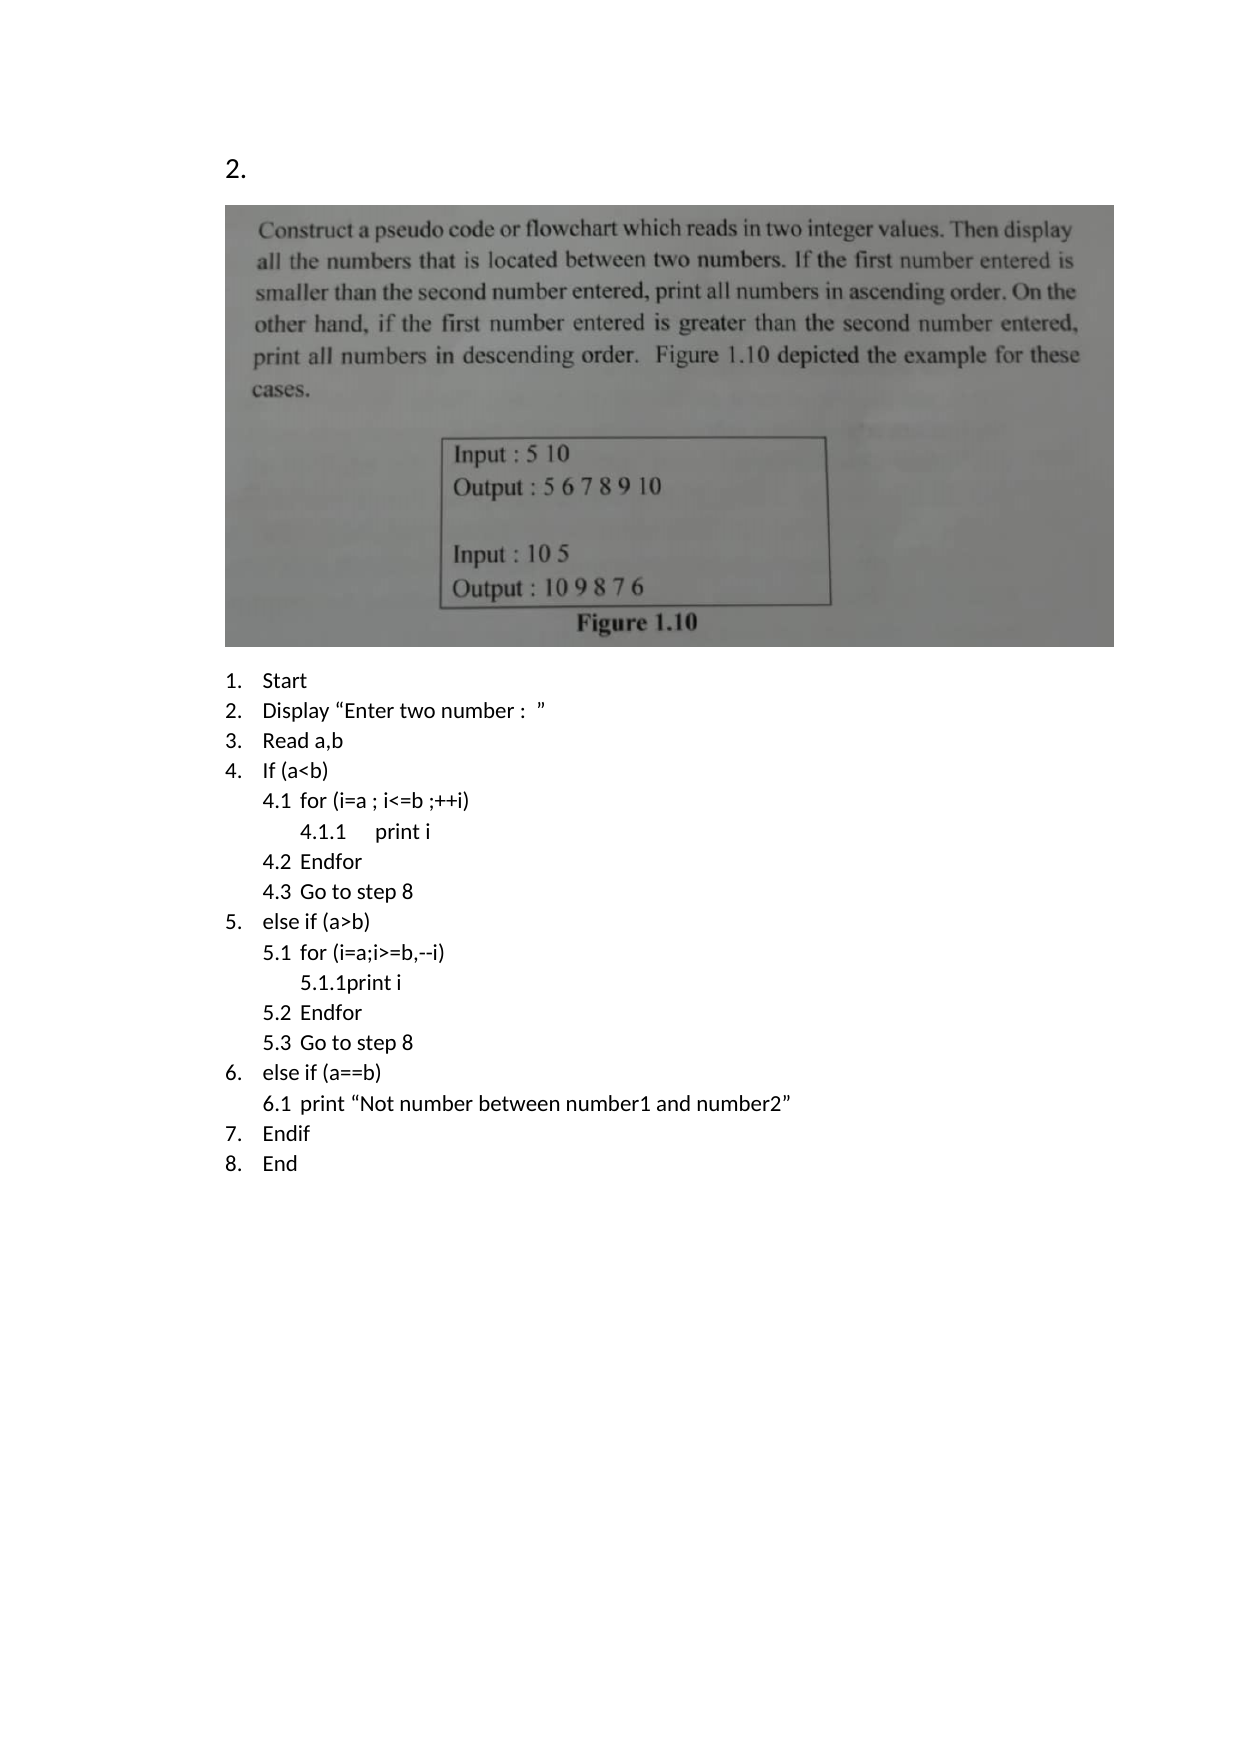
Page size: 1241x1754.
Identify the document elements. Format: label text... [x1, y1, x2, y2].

list 5.1.1print i [300, 968, 1090, 996]
list for (i=a;i>=b,--i) [262, 938, 1090, 966]
list print “Not number between number1 and number2” [262, 1089, 1090, 1117]
list Display “Enter two number : ” [225, 696, 1090, 724]
list Start [225, 666, 1090, 694]
list Go to step 8 [262, 877, 1090, 905]
list Go to step 8 [262, 1028, 1090, 1056]
picture [225, 205, 1114, 647]
list else if (a==b) [225, 1058, 1090, 1086]
list else if (a>b) [225, 907, 1090, 935]
list Endfor [262, 847, 1090, 875]
list Endif [225, 1119, 1090, 1147]
list Endfor [262, 998, 1090, 1026]
list Read a,b [225, 726, 1090, 754]
list End [225, 1149, 1090, 1177]
list print i [300, 817, 1090, 845]
text 2. [150, 150, 1090, 186]
list If (a<b) [225, 756, 1090, 784]
list for (i=a ; i<=b ;++i) [262, 787, 1090, 814]
